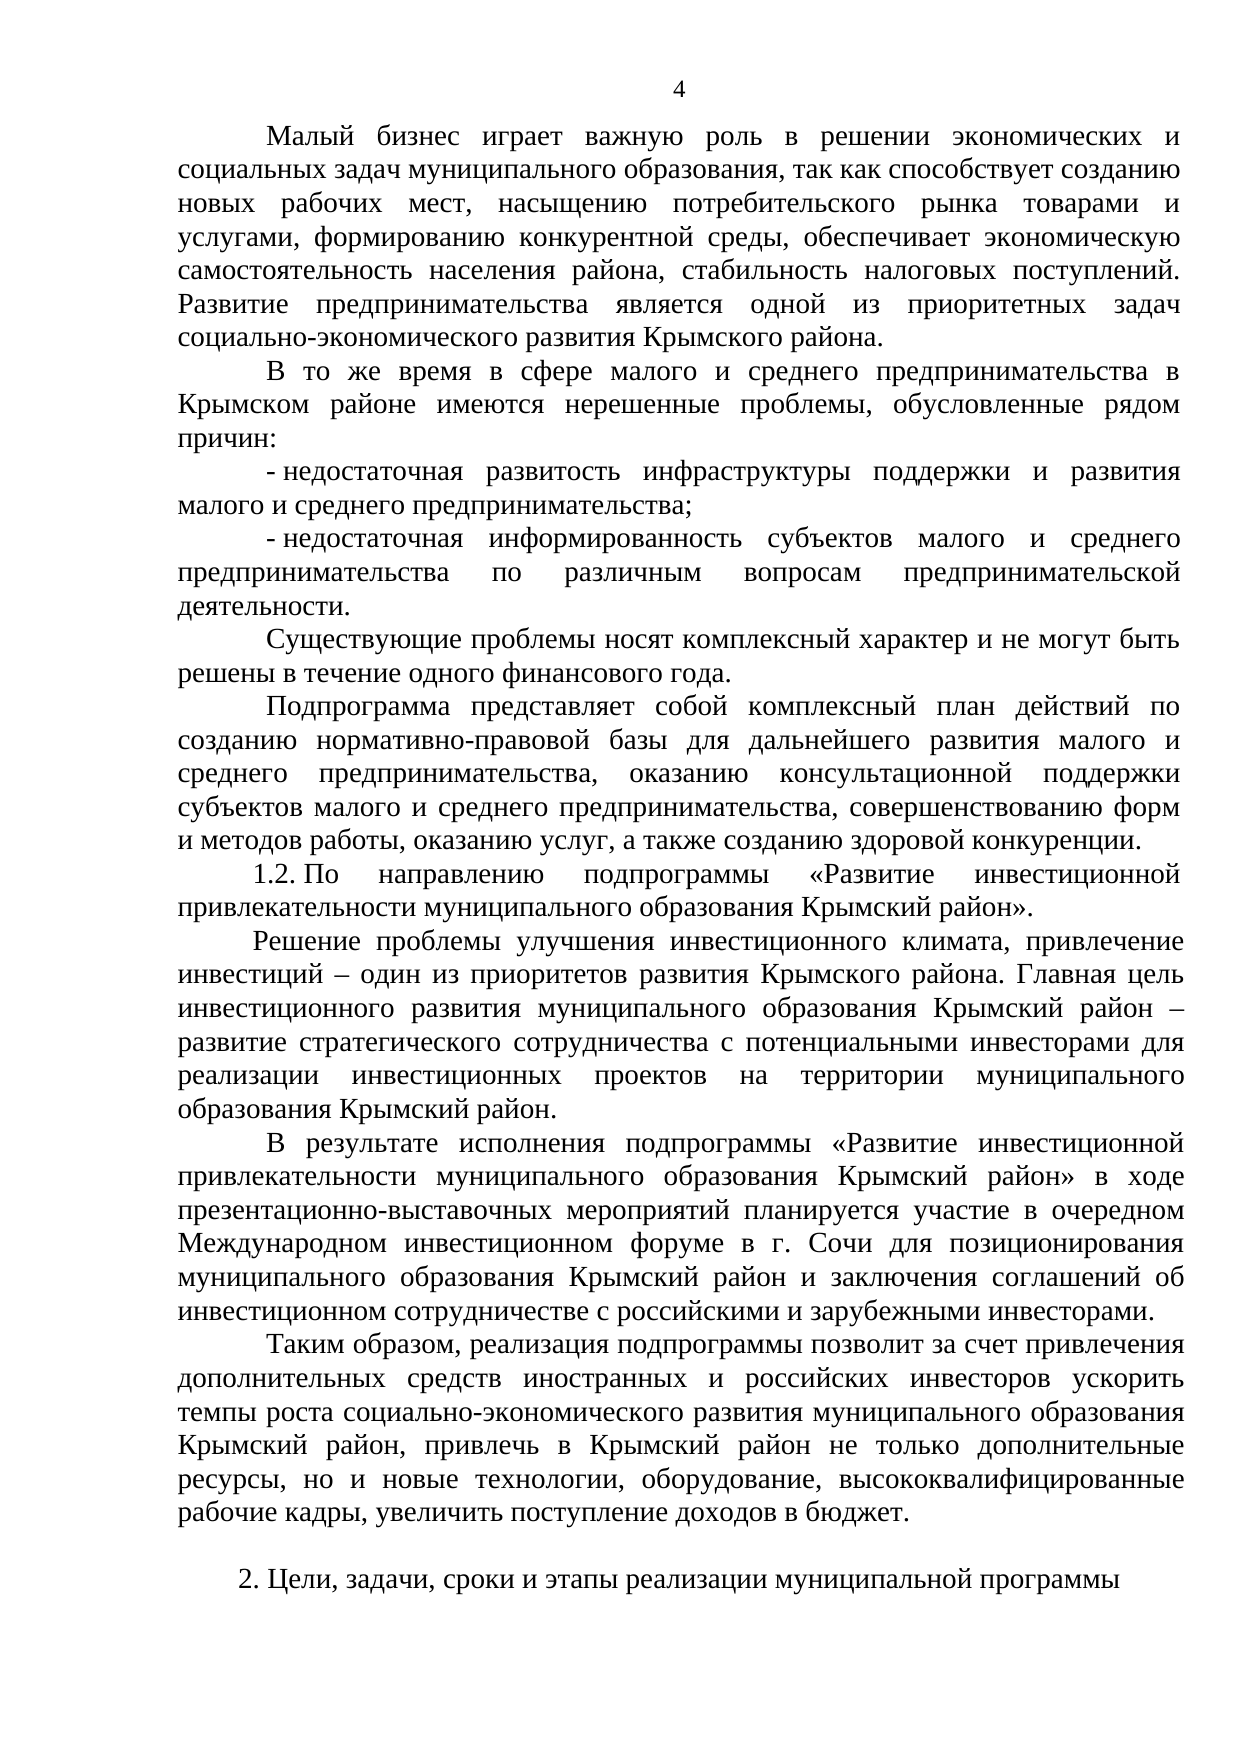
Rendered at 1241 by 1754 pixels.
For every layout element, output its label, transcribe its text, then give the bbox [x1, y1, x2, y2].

text - недостаточная информированность субъектов малого и среднего предпринимательства по различным вопросам предпринимательской деятельности. [177, 521, 1181, 621]
text - недостаточная развитость инфраструктуры поддержки и развития малого и среднего предпринимательства; [177, 453, 1181, 521]
text Малый бизнес играет важную роль в решении экономических и социальных задач муниципального образования, так как способствует созданию новых рабочих мест, насыщению потребительского рынка товарами и услугами, формированию конкурентной среды, обеспечивает экономическую самостоятельность населения района, стабильность налоговых поступлений. Развитие предпринимательства является одной из приоритетных задач социально-экономического развития Крымского района. [177, 118, 1181, 353]
text Решение проблемы улучшения инвестиционного климата, привлечение инвестиций – один из приоритетов развития Крымского района. Главная цель инвестиционного развития муниципального образования Крымский район – развитие стратегического сотрудничества с потенциальными инвесторами для реализации инвестиционных проектов на территории муниципального образования Крымский район. [177, 923, 1185, 1124]
text В то же время в сфере малого и среднего предпринимательства в Крымском районе имеются нерешенные проблемы, обусловленные рядом причин: [177, 353, 1181, 453]
text Подпрограмма представляет собой комплексный план действий по созданию нормативно-правовой базы для дальнейшего развития малого и среднего предпринимательства, оказанию консультационной поддержки субъектов малого и среднего предпринимательства, совершенствованию форм и методов работы, оказанию услуг, а также созданию здоровой конкуренции. [177, 688, 1181, 856]
text Таким образом, реализация подпрограммы позволит за счет привлечения дополнительных средств иностранных и российских инвесторов ускорить темпы роста социально-экономического развития муниципального образования Крымский район, привлечь в Крымский район не только дополнительные ресурсы, но и новые технологии, оборудование, высококвалифицированные рабочие кадры, увеличить поступление доходов в бюджет. [177, 1327, 1185, 1528]
text В результате исполнения подпрограммы «Развитие инвестиционной привлекательности муниципального образования Крымский район» в ходе презентационно-выставочных мероприятий планируется участие в очередном Международном инвестиционном форуме в г. Сочи для позиционирования муниципального образования Крымский район и заключения соглашений об инвестиционном сотрудничестве с российскими и зарубежными инвесторами. [177, 1125, 1185, 1326]
text Существующие проблемы носят комплексный характер и не могут быть решены в течение одного финансового года. [177, 621, 1181, 688]
text 1.2. По направлению подпрограммы «Развитие инвестиционной привлекательности муниципального образования Крымский район». [177, 856, 1181, 923]
text 2. Цели, задачи, сроки и этапы реализации муниципальной программы [177, 1561, 1181, 1595]
